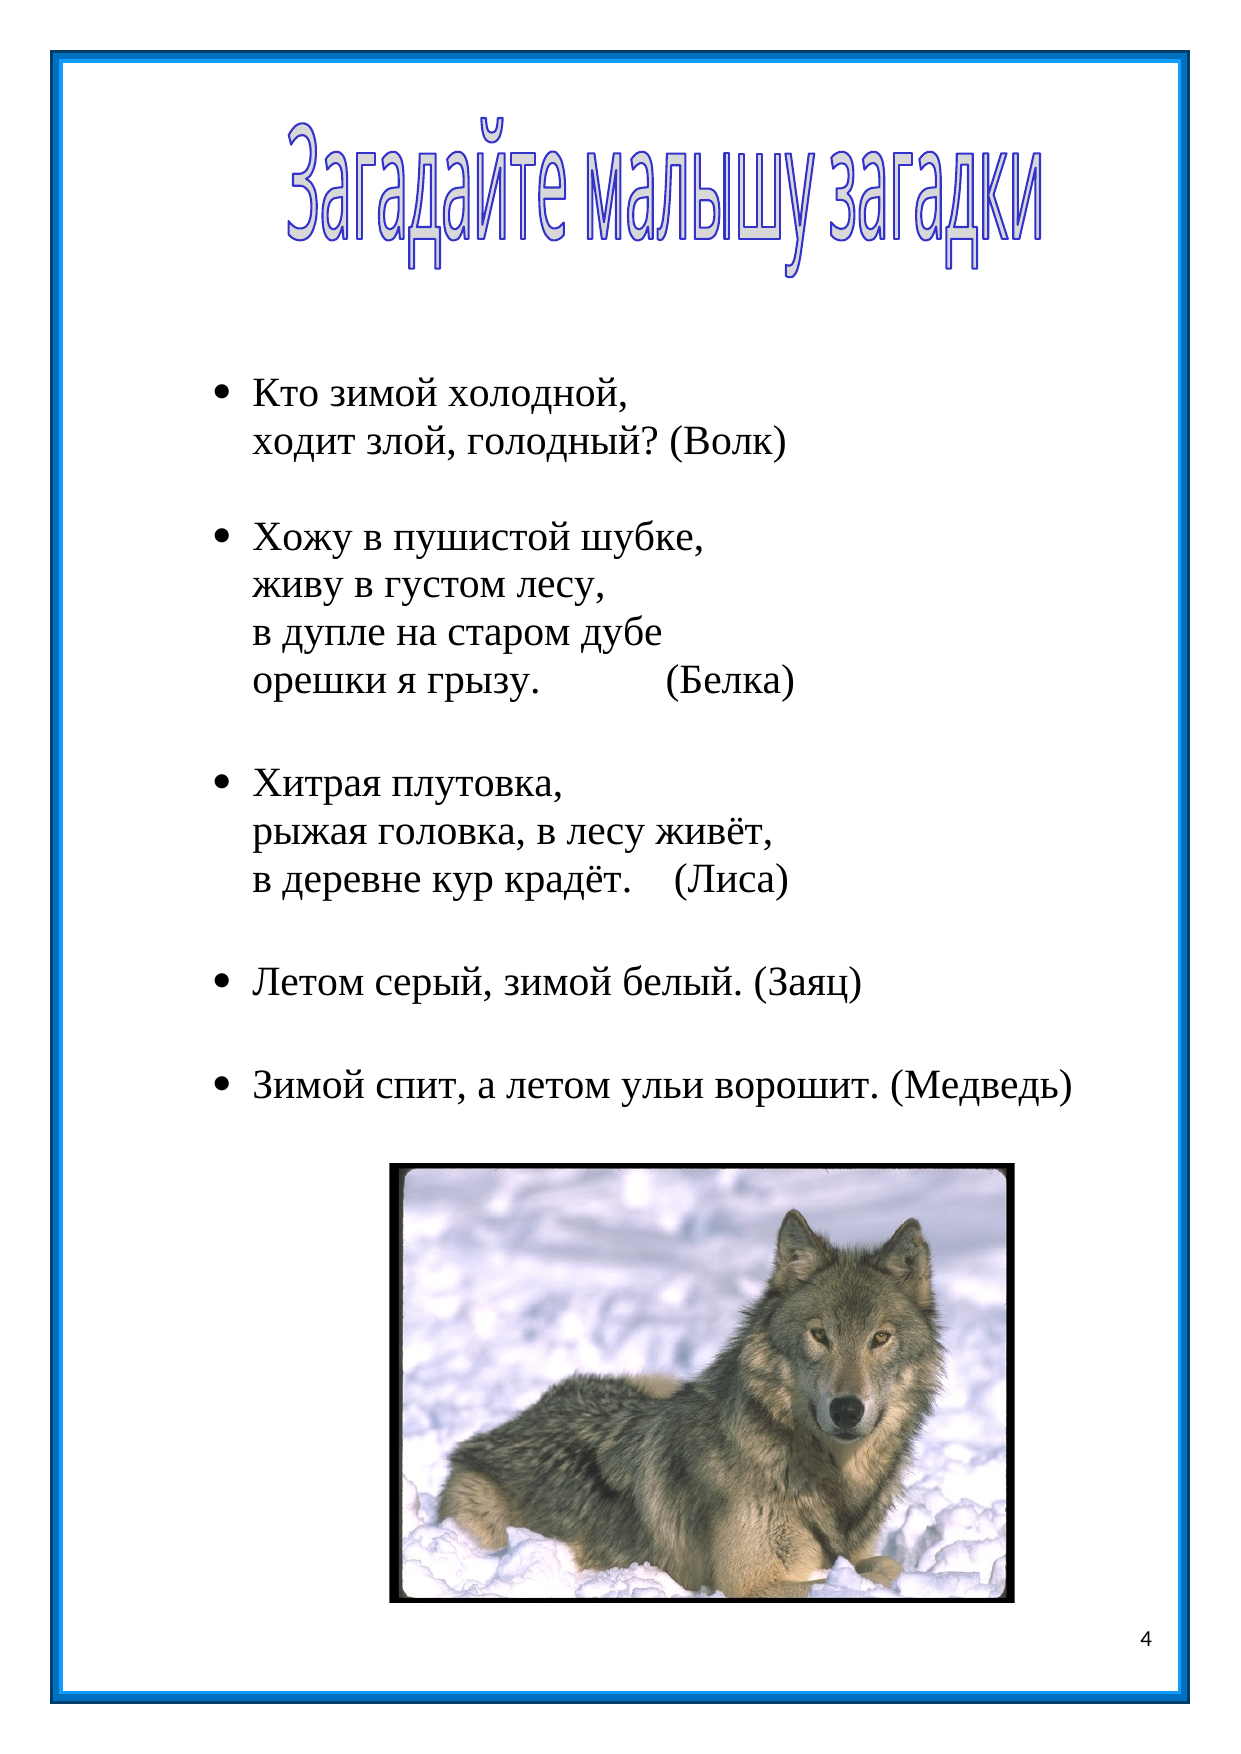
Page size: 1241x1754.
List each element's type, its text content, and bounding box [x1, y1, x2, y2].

list Хожу в пушистой шубке, живу в густом лесу, в дупле на старом дубе орешки я грызу. (Белка) [214, 511, 1152, 703]
picture [389, 1163, 1015, 1603]
list Кто зимой холодной, ходит злой, голодный? (Волк) [214, 367, 1152, 463]
list Зимой спит, а летом ульи ворошит. (Медведь) [214, 1060, 1152, 1108]
list Хитрая плутовка, рыжая головка, в лесу живёт, в деревне кур крадёт. (Лиса) [214, 758, 1152, 902]
list Летом серый, зимой белый. (Заяц) [214, 957, 1152, 1005]
